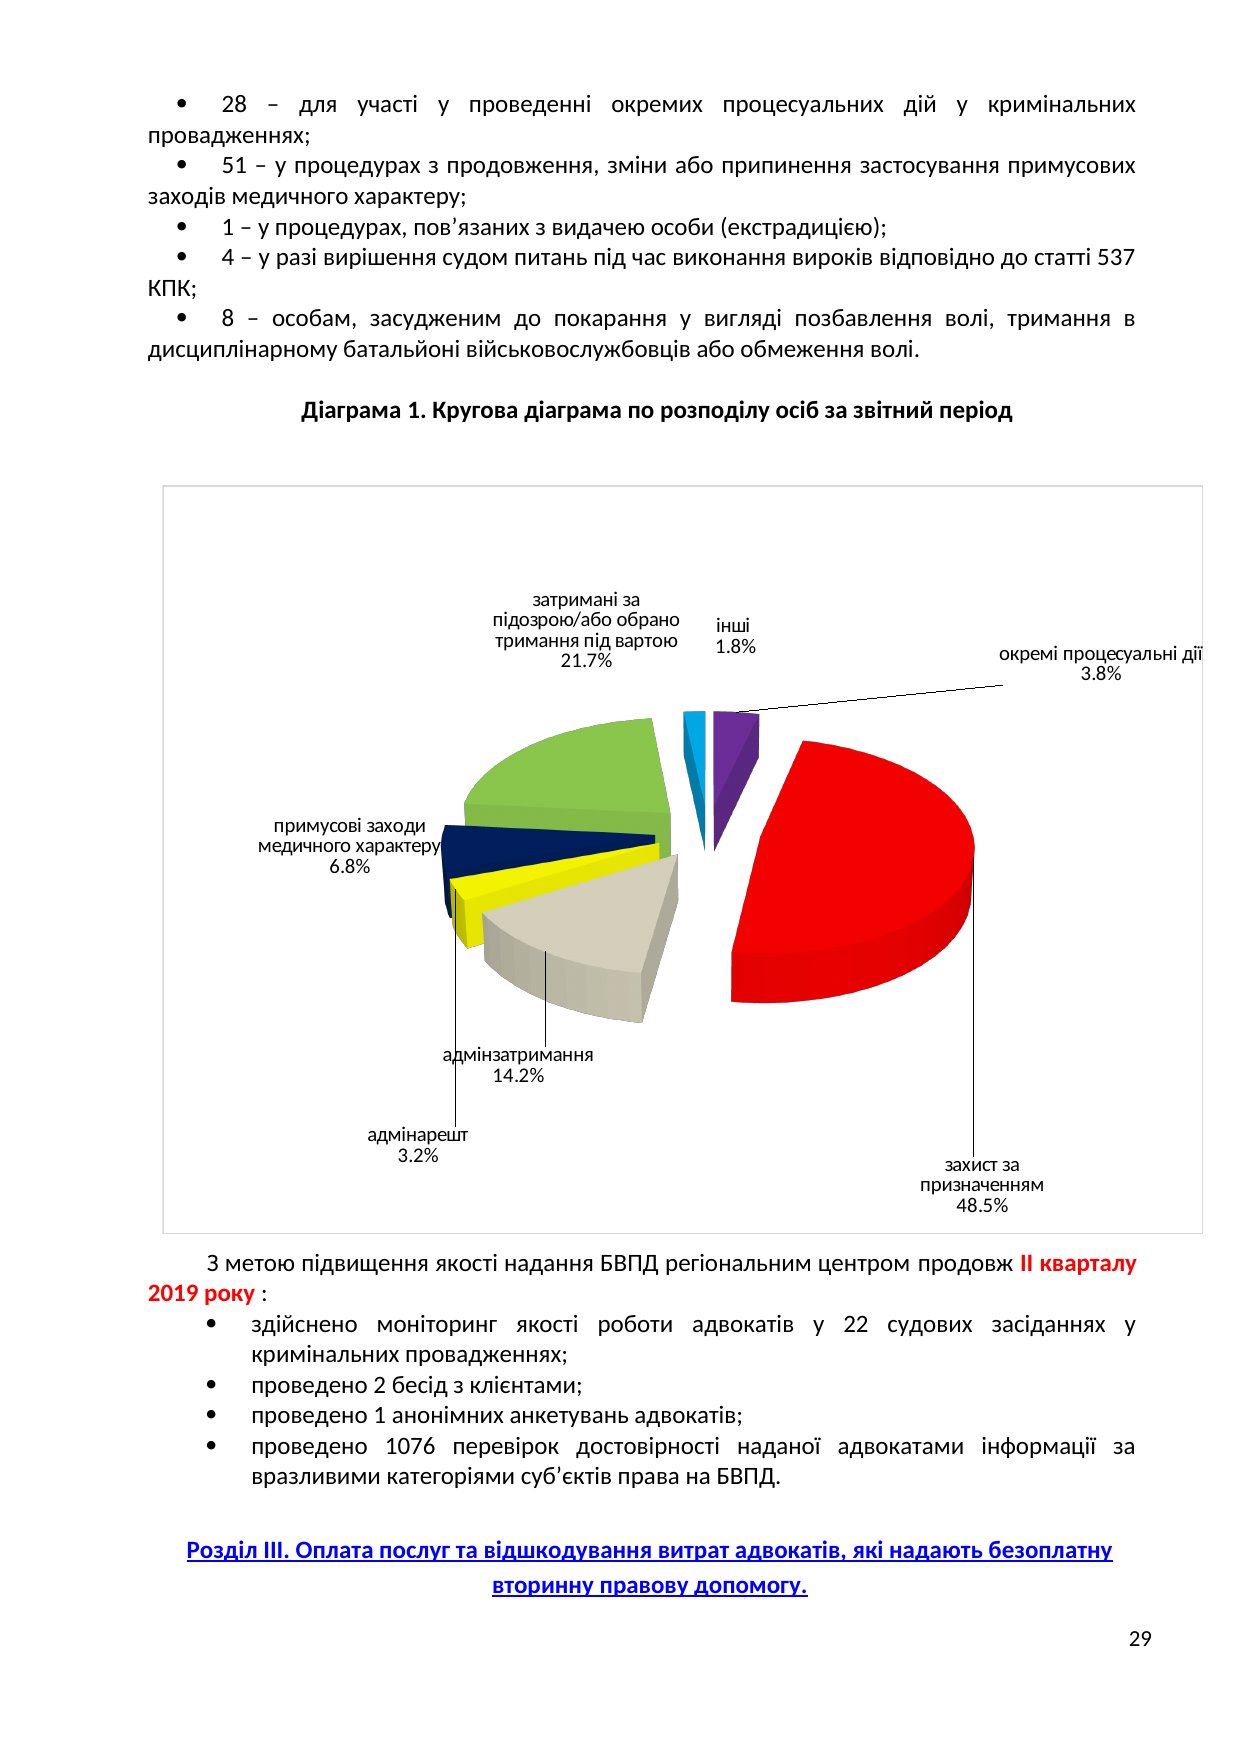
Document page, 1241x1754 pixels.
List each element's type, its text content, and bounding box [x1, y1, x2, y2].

list здійснено моніторинг якості роботи адвокатів у 22 судових засіданнях у кримінальних провадженнях; [207, 1308, 1137, 1369]
list проведено 1076 перевірок достовірності наданої адвокатами інформації за вразливими категоріями суб’єктів права на БВПД. [207, 1430, 1137, 1491]
list 51 – у процедурах з продовження, зміни або припинення застосування примусових заходів медичного характеру; [148, 149, 1137, 211]
list проведено 2 бесід з клієнтами; [207, 1369, 1137, 1399]
list 8 – особам, засудженим до покарання у вигляді позбавлення волі, тримання в дисциплінарному батальйоні військовослужбовців або обмеження волі. [148, 302, 1137, 363]
list 28 – для участі у проведенні окремих процесуальних дій у кримінальних провадженнях; [148, 88, 1137, 149]
list проведено 1 анонімних анкетувань адвокатів; [207, 1399, 1137, 1430]
text Розділ ІІІ. Оплата послуг та відшкодування витрат адвокатів, які надають безоплатну вторинну правову допомогу. [148, 1534, 1152, 1599]
list 1 – у процедурах, пов’язаних з видачею особи (екстрадицією); [148, 211, 1137, 241]
list 4 – у разі вирішення судом питань під час виконання вироків відповідно до статті 537 КПК; [148, 241, 1137, 302]
list Діаграма 1. Кругова діаграма по розподілу осіб за звітний період [162, 394, 1152, 424]
text З метою підвищення якості надання БВПД регіональним центром продовж ІІ кварталу 2019 року : [148, 1247, 1137, 1308]
